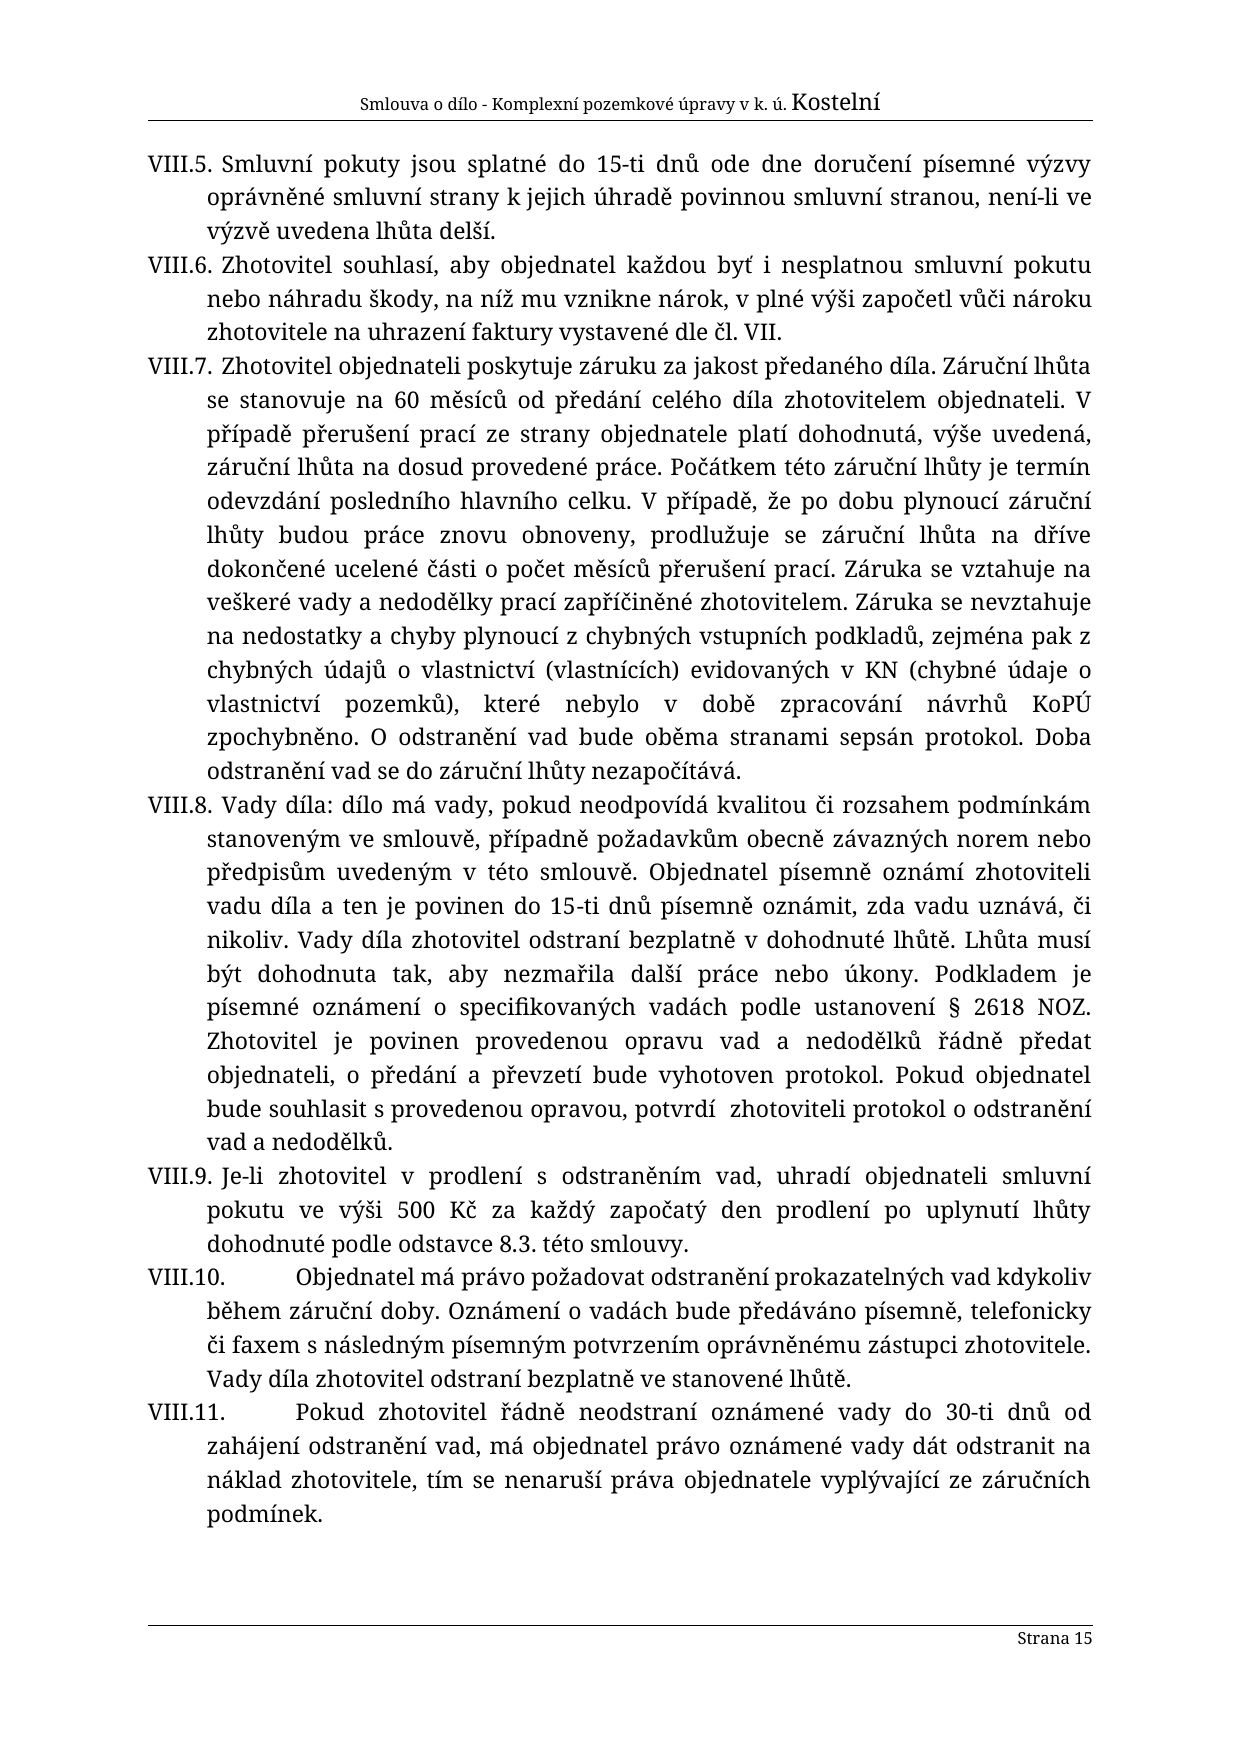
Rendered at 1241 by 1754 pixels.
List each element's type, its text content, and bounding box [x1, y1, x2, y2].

list Je-li zhotovitel v prodlení s odstraněním vad, uhradí objednateli smluvní pokutu ve výši 500 Kč za každý započatý den prodlení po uplynutí lhůty dohodnuté podle odstavce 8.3. této smlouvy. [148, 1160, 1093, 1259]
list Smluvní pokuty jsou splatné do 15-ti dnů ode dne doručení písemné výzvy oprávněné smluvní strany k jejich úhradě povinnou smluvní stranou, není-li ve výzvě uvedena lhůta delší. [148, 148, 1093, 246]
list Objednatel má právo požadovat odstranění prokazatelných vad kdykoliv během záruční doby. Oznámení o vadách bude předáváno písemně, telefonicky či faxem s následným písemným potvrzením oprávněnému zástupci zhotovitele. Vady díla zhotovitel odstraní bezplatně ve stanovené lhůtě. [148, 1261, 1093, 1394]
list Pokud zhotovitel řádně neodstraní oznámené vady do 30-ti dnů od zahájení odstranění vad, má objednatel právo oznámené vady dát odstranit na náklad zhotovitele, tím se nenaruší práva objednatele vyplývající ze záručních podmínek. [148, 1396, 1093, 1529]
list Vady díla: dílo má vady, pokud neodpovídá kvalitou či rozsahem podmínkám stanoveným ve smlouvě, případně požadavkům obecně závazných norem nebo předpisům uvedeným v této smlouvě. Objednatel písemně oznámí zhotoviteli vadu díla a ten je povinen do 15-ti dnů písemně oznámit, zda vadu uznává, či nikoliv. Vady díla zhotovitel odstraní bezplatně v dohodnuté lhůtě. Lhůta musí být dohodnuta tak, aby nezmařila další práce nebo úkony. Podkladem je písemné oznámení o specifikovaných vadách podle ustanovení § 2618 NOZ. Zhotovitel je povinen provedenou opravu vad a nedodělků řádně předat objednateli, o předání a převzetí bude vyhotoven protokol. Pokud objednatel bude souhlasit s provedenou opravou, potvrdí zhotoviteli protokol o odstranění vad a nedodělků. [148, 789, 1093, 1158]
list Zhotovitel objednateli poskytuje záruku za jakost předaného díla. Záruční lhůta se stanovuje na 60 měsíců od předání celého díla zhotovitelem objednateli. V případě přerušení prací ze strany objednatele platí dohodnutá, výše uvedená, záruční lhůta na dosud provedené práce. Počátkem této záruční lhůty je termín odevzdání posledního hlavního celku. V případě, že po dobu plynoucí záruční lhůty budou práce znovu obnoveny, prodlužuje se záruční lhůta na dříve dokončené ucelené části o počet měsíců přerušení prací. Záruka se vztahuje na veškeré vady a nedodělky prací zapříčiněné zhotovitelem. Záruka se nevztahuje na nedostatky a chyby plynoucí z chybných vstupních podkladů, zejména pak z chybných údajů o vlastnictví (vlastnících) evidovaných v KN (chybné údaje o vlastnictví pozemků), které nebylo v době zpracování návrhů KoPÚ zpochybněno. O odstranění vad bude oběma stranami sepsán protokol. Doba odstranění vad se do záruční lhůty nezapočítává. [148, 350, 1093, 786]
list Zhotovitel souhlasí, aby objednatel každou byť i nesplatnou smluvní pokutu nebo náhradu škody, na níž mu vznikne nárok, v plné výši započetl vůči nároku zhotovitele na uhrazení faktury vystavené dle čl. VII. [148, 249, 1093, 348]
